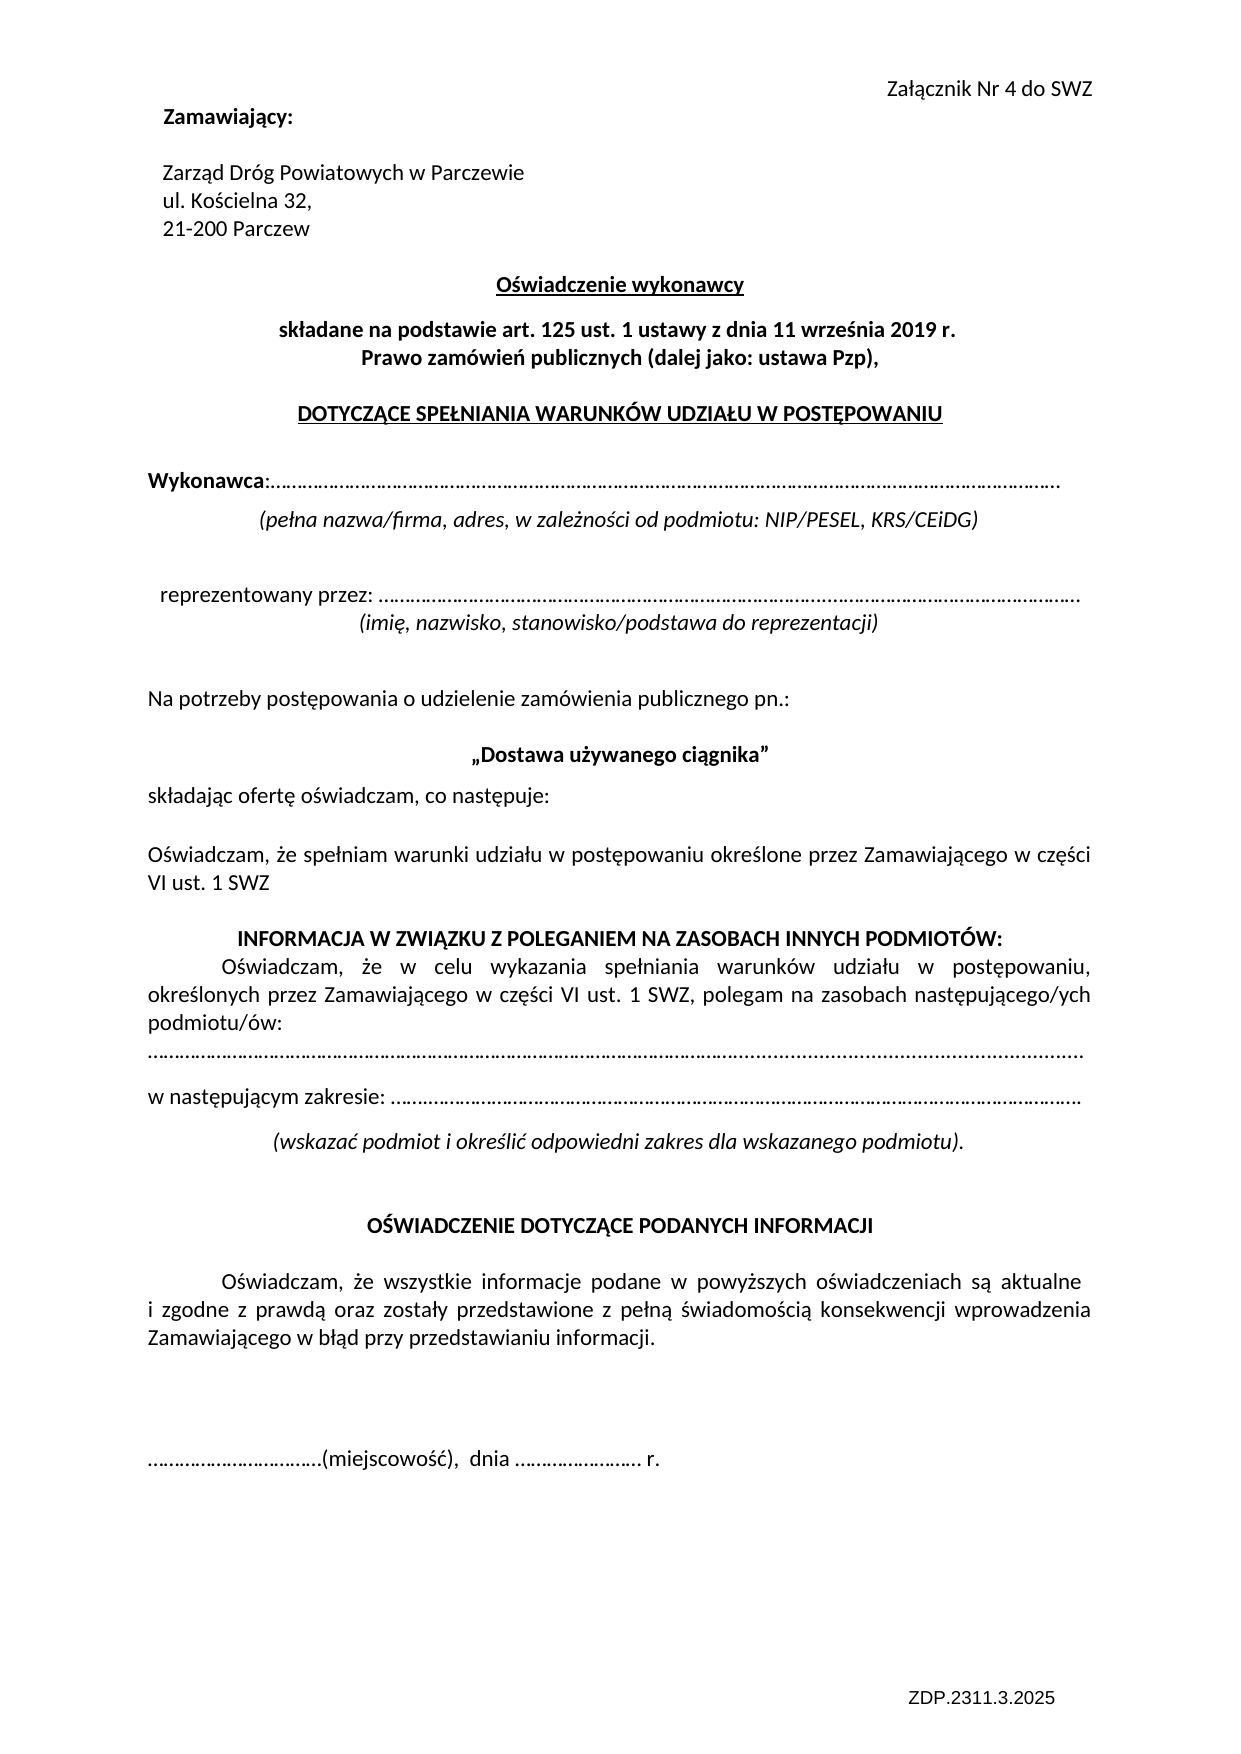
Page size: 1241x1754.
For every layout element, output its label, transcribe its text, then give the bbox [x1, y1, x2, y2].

list Oświadczam, że w celu wykazania spełniania warunków udziału w postępowaniu, określonych przez Zamawiającego w części VI ust. 1 SWZ, polegam na zasobach następującego/ych podmiotu/ów: [148, 952, 1092, 1036]
text OŚWIADCZENIE DOTYCZĄCE PODANYCH INFORMACJI [148, 1211, 1092, 1239]
text Załącznik Nr 4 do SWZ [148, 74, 1092, 102]
text Wykonawca:…………………………………………………………………………………………………………………………………… [148, 466, 1092, 494]
text Oświadczenie wykonawcy [148, 270, 1092, 298]
text w następującym zakresie: …….……………………………………………………………………………………………………………. [148, 1082, 1092, 1110]
text DOTYCZĄCE SPEŁNIANIA WARUNKÓW UDZIAŁU W POSTĘPOWANIU [148, 399, 1092, 427]
text reprezentowany przez: ………………………………………………………………………….………………………………………… (imię, nazwisko, stanowisko/podstawa do reprezentacji) [148, 580, 1092, 636]
subtitle 21-200 Parczew [162, 214, 1092, 242]
text Na potrzeby postępowania o udzielenie zamówienia publicznego pn.: [148, 684, 1092, 712]
text Zamawiający: [148, 102, 1092, 130]
text składając ofertę oświadczam, co następuje: [148, 781, 1092, 809]
text Oświadczam, że spełniam warunki udziału w postępowaniu określone przez Zamawiającego w części VI ust. 1 SWZ [148, 840, 1092, 896]
text Oświadczam, że wszystkie informacje podane w powyższych oświadczeniach są aktualne i zgodne z prawdą oraz zostały przedstawione z pełną świadomością konsekwencji wprowadzenia Zamawiającego w błąd przy przedstawianiu informacji. [148, 1267, 1092, 1351]
subtitle ul. Kościelna 32, [162, 186, 1092, 214]
text …………………………………………………………………………………………………............................................................. [148, 1036, 1092, 1064]
text „Dostawa używanego ciągnika” [148, 741, 1092, 769]
text INFORMACJA W ZWIĄZKU Z POLEGANIEM NA ZASOBACH INNYCH PODMIOTÓW: [148, 924, 1093, 952]
text ……………………………(miejscowość), dnia …………………… r. [148, 1444, 1092, 1472]
text składane na podstawie art. 125 ust. 1 ustawy z dnia 11 września 2019 r. Prawo zamówień publicznych (dalej jako: ustawa Pzp), [148, 315, 1093, 371]
subtitle Zarząd Dróg Powiatowych w Parczewie [162, 158, 1092, 186]
text (wskazać podmiot i określić odpowiedni zakres dla wskazanego podmiotu). [148, 1127, 1092, 1155]
text (pełna nazwa/firma, adres, w zależności od podmiotu: NIP/PESEL, KRS/CEiDG) [148, 505, 1092, 533]
